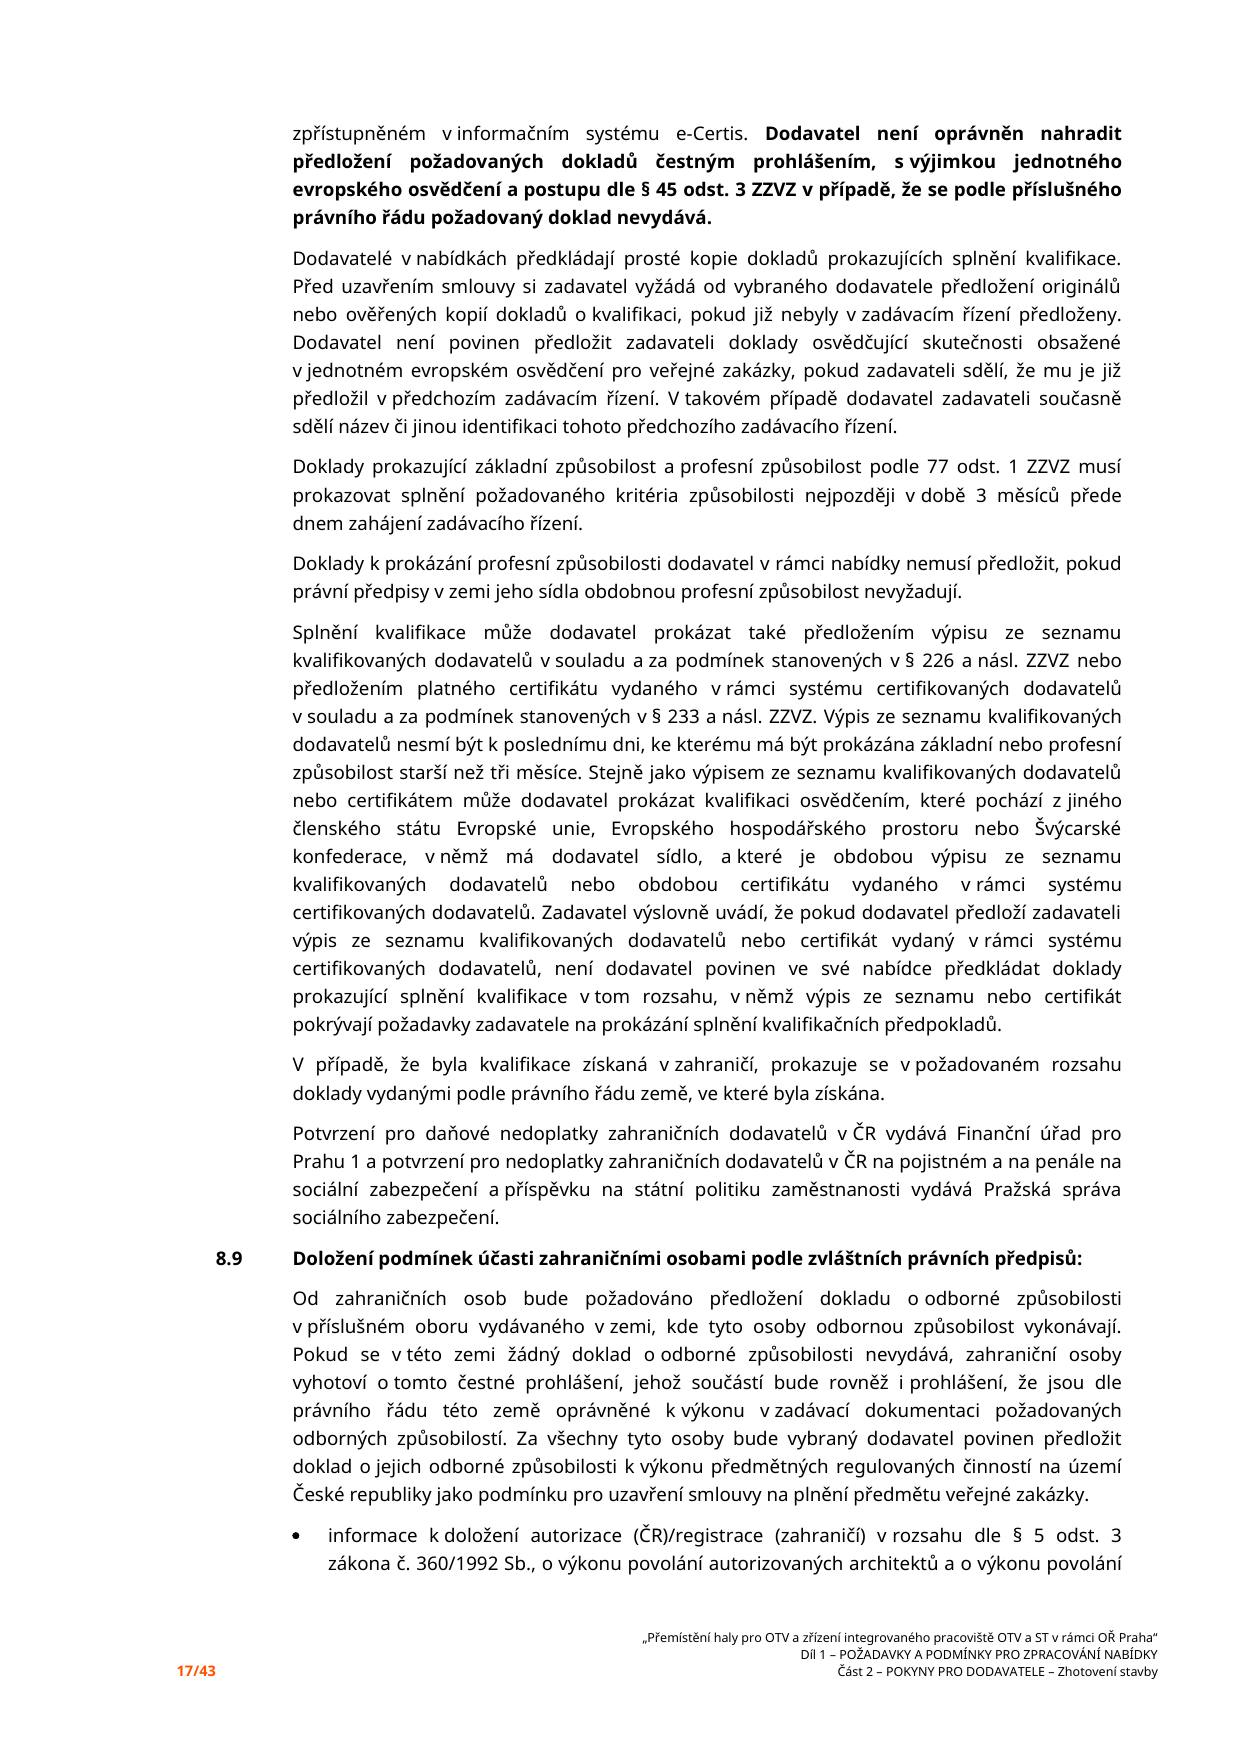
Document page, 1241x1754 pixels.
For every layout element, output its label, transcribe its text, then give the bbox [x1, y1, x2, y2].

text Od zahraničních osob bude požadováno předložení dokladu o odborné způsobilosti v příslušném oboru vydávaného v zemi, kde tyto osoby odbornou způsobilost vykonávají. Pokud se v této zemi žádný doklad o odborné způsobilosti nevydává, zahraniční osoby vyhotoví o tomto čestné prohlášení, jehož součástí bude rovněž i prohlášení, že jsou dle právního řádu této země oprávněné k výkonu v zadávací dokumentaci požadovaných odborných způsobilostí. Za všechny tyto osoby bude vybraný dodavatel povinen předložit doklad o jejich odborné způsobilosti k výkonu předmětných regulovaných činností na území České republiky jako podmínku pro uzavření smlouvy na plnění předmětu veřejné zakázky. [292, 1285, 1122, 1507]
text V případě, že byla kvalifikace získaná v zahraničí, prokazuje se v požadovaném rozsahu doklady vydanými podle právního řádu země, ve které byla získána. [292, 1052, 1122, 1105]
text Doklady prokazující základní způsobilost a profesní způsobilost podle 77 odst. 1 ZZVZ musí prokazovat splnění požadovaného kritéria způsobilosti nejpozději v době 3 měsíců přede dnem zahájení zadávacího řízení. [292, 454, 1122, 535]
text Splnění kvalifikace může dodavatel prokázat také předložením výpisu ze seznamu kvalifikovaných dodavatelů v souladu a za podmínek stanovených v § 226 a násl. ZZVZ nebo předložením platného certifikátu vydaného v rámci systému certifikovaných dodavatelů v souladu a za podmínek stanovených v § 233 a násl. ZZVZ. Výpis ze seznamu kvalifikovaných dodavatelů nesmí být k poslednímu dni, ke kterému má být prokázána základní nebo profesní způsobilost starší než tři měsíce. Stejně jako výpisem ze seznamu kvalifikovaných dodavatelů nebo certifikátem může dodavatel prokázat kvalifikaci osvědčením, které pochází z jiného členského státu Evropské unie, Evropského hospodářského prostoru nebo Švýcarské konfederace, v němž má dodavatel sídlo, a které je obdobou výpisu ze seznamu kvalifikovaných dodavatelů nebo obdobou certifikátu vydaného v rámci systému certifikovaných dodavatelů. Zadavatel výslovně uvádí, že pokud dodavatel předloží zadavateli výpis ze seznamu kvalifikovaných dodavatelů nebo certifikát vydaný v rámci systému certifikovaných dodavatelů, není dodavatel povinen ve své nabídce předkládat doklady prokazující splnění kvalifikace v tom rozsahu, v němž výpis ze seznamu nebo certifikát pokrývají požadavky zadavatele na prokázání splnění kvalifikačních předpokladů. [292, 619, 1122, 1037]
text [292, 121, 1122, 230]
text Doložení podmínek účasti zahraničními osobami podle zvláštních právních předpisů: [216, 1245, 1122, 1270]
text Dodavatelé v nabídkách předkládají prosté kopie dokladů prokazujících splnění kvalifikace. Před uzavřením smlouvy si zadavatel vyžádá od vybraného dodavatele předložení originálů nebo ověřených kopií dokladů o kvalifikaci, pokud již nebyly v zadávacím řízení předloženy. Dodavatel není povinen předložit zadavateli doklady osvědčující skutečnosti obsažené v jednotném evropském osvědčení pro veřejné zakázky, pokud zadavateli sdělí, že mu je již předložil v předchozím zadávacím řízení. V takovém případě dodavatel zadavateli současně sdělí název či jinou identifikaci tohoto předchozího zadávacího řízení. [292, 245, 1122, 439]
text Potvrzení pro daňové nedoplatky zahraničních dodavatelů v ČR vydává Finanční úřad pro Prahu 1 a potvrzení pro nedoplatky zahraničních dodavatelů v ČR na pojistném a na penále na sociální zabezpečení a příspěvku na státní politiku zaměstnanosti vydává Pražská správa sociálního zabezpečení. [292, 1120, 1122, 1230]
text Doklady k prokázání profesní způsobilosti dodavatel v rámci nabídky nemusí předložit, pokud právní předpisy v zemi jeho sídla obdobnou profesní způsobilost nevyžadují. [292, 550, 1122, 604]
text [292, 1522, 1122, 1576]
